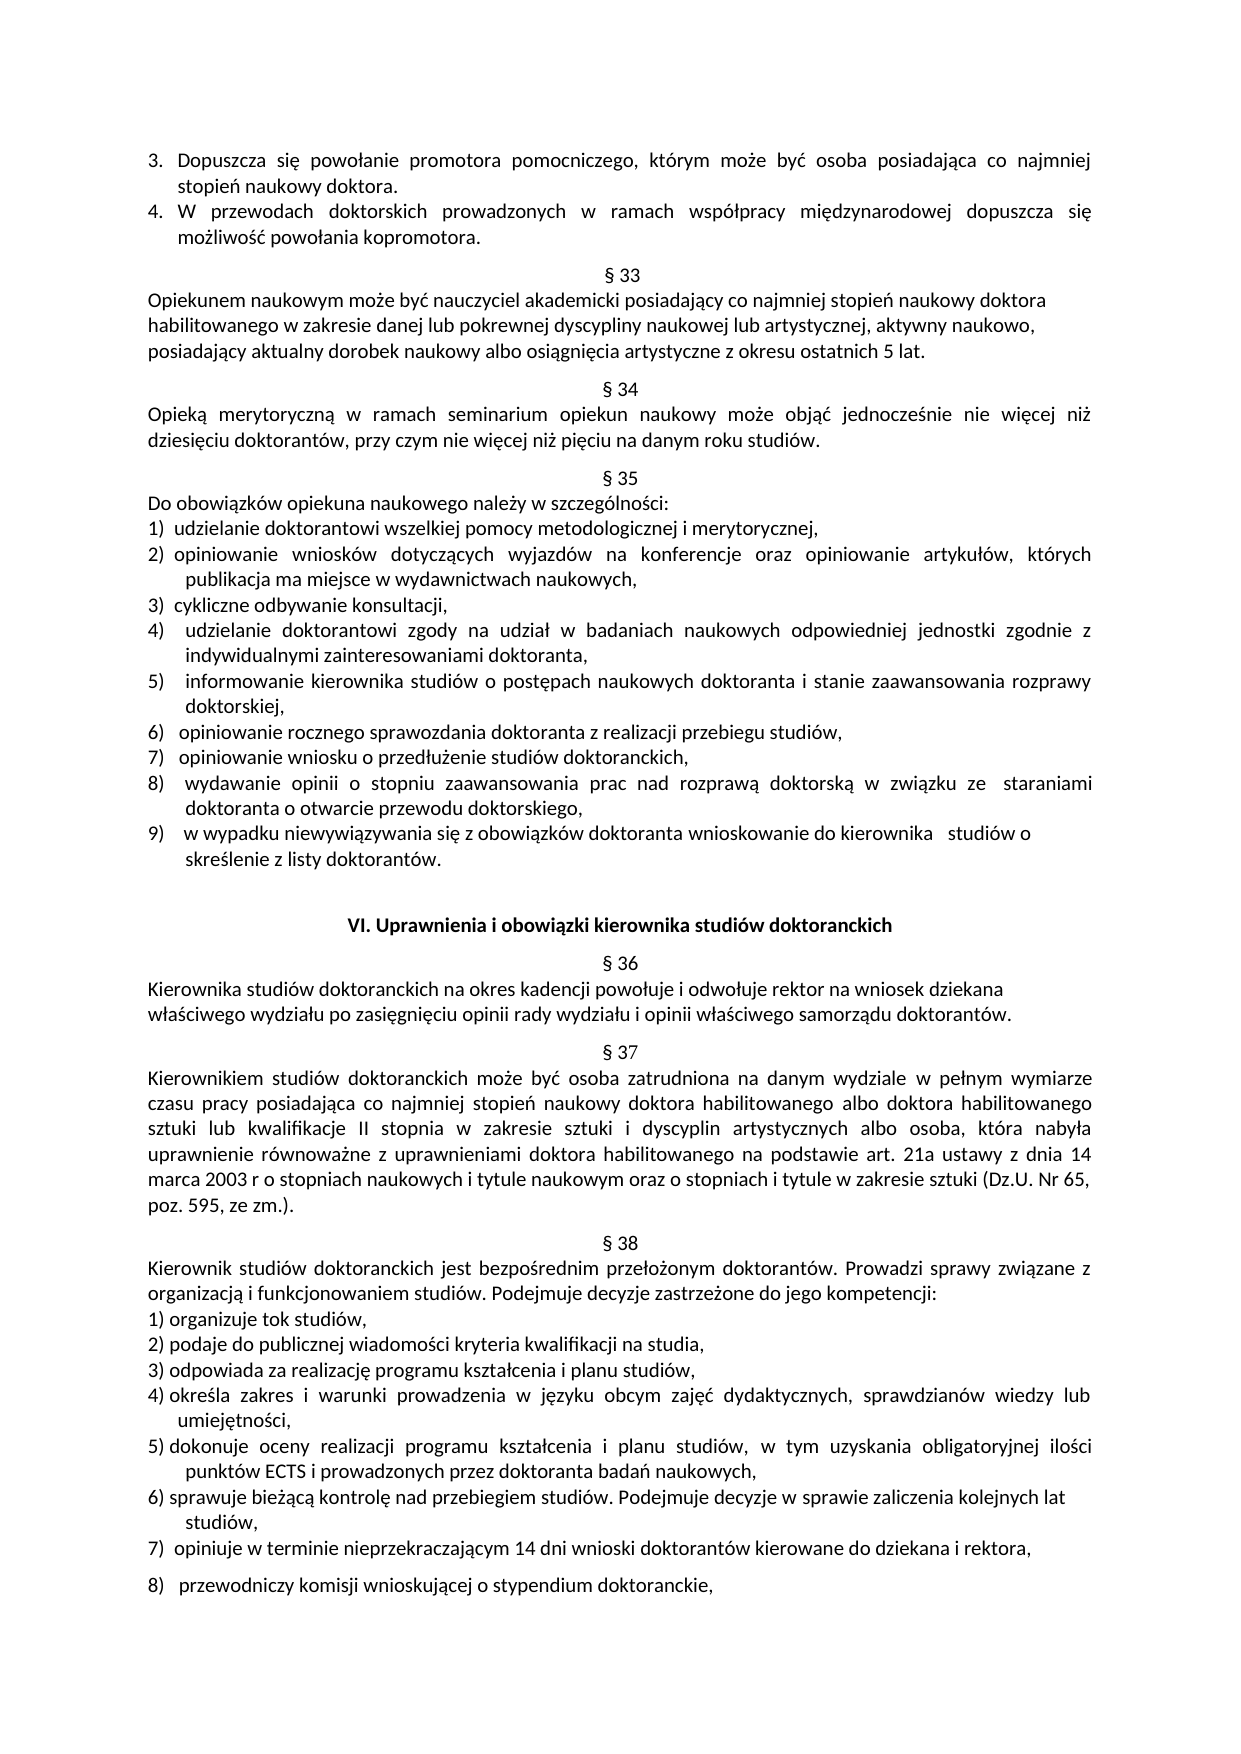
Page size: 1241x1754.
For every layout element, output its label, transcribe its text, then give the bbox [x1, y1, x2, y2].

text 3) odpowiada za realizację programu kształcenia i planu studiów, [148, 1357, 1093, 1382]
text § 33 [516, 262, 1093, 287]
list Dopuszcza się powołanie promotora pomocniczego, którym może być osoba posiadająca co najmniej stopień naukowy doktora. [148, 148, 1093, 198]
text 8) wydawanie opinii o stopniu zaawansowania prac nad rozprawą doktorską w związku ze staraniami doktoranta o otwarcie przewodu doktorskiego, [148, 770, 1093, 821]
text Kierownikiem studiów doktoranckich może być osoba zatrudniona na danym wydziale w pełnym wymiarze czasu pracy posiadająca co najmniej stopień naukowy doktora habilitowanego albo doktora habilitowanego sztuki lub kwalifikacje II stopnia w zakresie sztuki i dyscyplin artystycznych albo osoba, która nabyła uprawnienie równoważne z uprawnieniami doktora habilitowanego na podstawie art. 21a ustawy z dnia 14 marca 2003 r o stopniach naukowych i tytule naukowym oraz o stopniach i tytule w zakresie sztuki (Dz.U. Nr 65, poz. 595, ze zm.). [148, 1065, 1093, 1217]
text Kierownika studiów doktoranckich na okres kadencji powołuje i odwołuje rektor na wniosek dziekana właściwego wydziału po zasięgnięciu opinii rady wydziału i opinii właściwego samorządu doktorantów. [148, 976, 1093, 1027]
text § 34 [148, 376, 1093, 401]
text 2) podaje do publicznej wiadomości kryteria kwalifikacji na studia, [148, 1331, 1093, 1357]
text Opieką merytoryczną w ramach seminarium opiekun naukowy może objąć jednocześnie nie więcej niż dziesięciu doktorantów, przy czym nie więcej niż pięciu na danym roku studiów. [148, 401, 1093, 452]
text Opiekunem naukowym może być nauczyciel akademicki posiadający co najmniej stopień naukowy doktora habilitowanego w zakresie danej lub pokrewnej dyscypliny naukowej lub artystycznej, aktywny naukowo, posiadający aktualny dorobek naukowy albo osiągnięcia artystyczne z okresu ostatnich 5 lat. [148, 287, 1093, 363]
list W przewodach doktorskich prowadzonych w ramach współpracy międzynarodowej dopuszcza się możliwość powołania kopromotora. [148, 198, 1093, 249]
text 4) określa zakres i warunki prowadzenia w języku obcym zajęć dydaktycznych, sprawdzianów wiedzy lub umiejętności, [148, 1382, 1093, 1433]
text 2) opiniowanie wniosków dotyczących wyjazdów na konferencje oraz opiniowanie artykułów, których publikacja ma miejsce w wydawnictwach naukowych, [148, 541, 1093, 592]
text 9) w wypadku niewywiązywania się z obowiązków doktoranta wnioskowanie do kierownika studiów o skreślenie z listy doktorantów. [148, 821, 1104, 871]
text § 38 [148, 1230, 1093, 1255]
text § 36 [148, 951, 1093, 976]
list udzielanie doktorantowi zgody na udział w badaniach naukowych odpowiedniej jednostki zgodnie z indywidualnymi zainteresowaniami doktoranta, [148, 617, 1093, 668]
text 1) udzielanie doktorantowi wszelkiej pomocy metodologicznej i merytorycznej, [148, 516, 1093, 541]
text 7) opiniowanie wniosku o przedłużenie studiów doktoranckich, [148, 744, 1093, 770]
text 6) opiniowanie rocznego sprawozdania doktoranta z realizacji przebiegu studiów, [148, 719, 1093, 744]
text VI. Uprawnienia i obowiązki kierownika studiów doktoranckich [148, 913, 1093, 938]
text 6) sprawuje bieżącą kontrolę nad przebiegiem studiów. Podejmuje decyzje w sprawie zaliczenia kolejnych lat studiów, [148, 1484, 1093, 1535]
text Do obowiązków opiekuna naukowego należy w szczególności: [148, 490, 1093, 516]
text 5) dokonuje oceny realizacji programu kształcenia i planu studiów, w tym uzyskania obligatoryjnej ilości punktów ECTS i prowadzonych przez doktoranta badań naukowych, [148, 1433, 1093, 1484]
text 7) opiniuje w terminie nieprzekraczającym 14 dni wnioski doktorantów kierowane do dziekana i rektora, [148, 1535, 1093, 1560]
list informowanie kierownika studiów o postępach naukowych doktoranta i stanie zaawansowania rozprawy doktorskiej, [148, 668, 1093, 719]
text 1) organizuje tok studiów, [148, 1306, 1093, 1331]
text 8) przewodniczy komisji wnioskującej o stypendium doktoranckie, [148, 1573, 1093, 1598]
text § 37 [148, 1039, 1093, 1065]
text 3) cykliczne odbywanie konsultacji, [148, 592, 1093, 617]
text Kierownik studiów doktoranckich jest bezpośrednim przełożonym doktorantów. Prowadzi sprawy związane z organizacją i funkcjonowaniem studiów. Podejmuje decyzje zastrzeżone do jego kompetencji: [148, 1255, 1093, 1306]
text § 35 [148, 465, 1093, 490]
